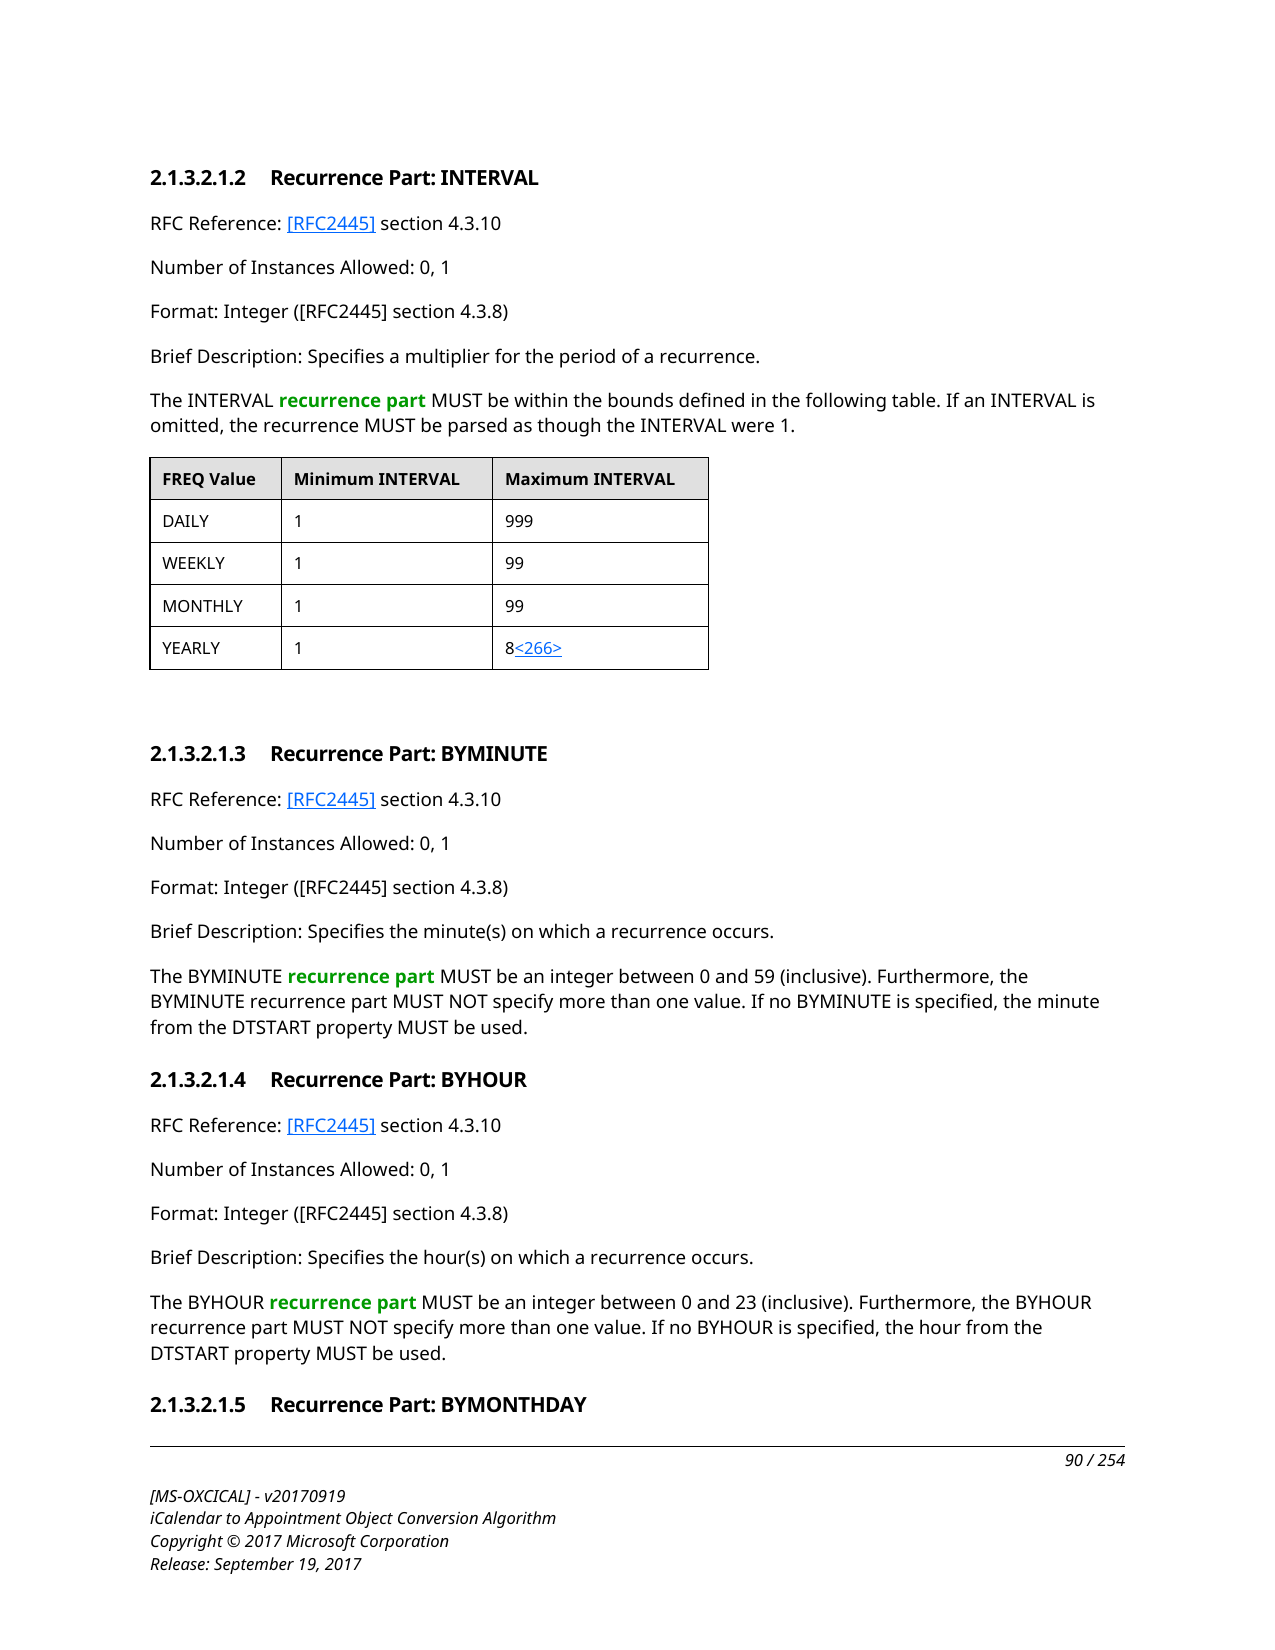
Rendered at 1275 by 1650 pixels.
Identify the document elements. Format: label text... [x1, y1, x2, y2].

text Number of Instances Allowed: 0, 1 [150, 830, 1125, 856]
text Brief Description: Specifies a multiplier for the period of a recurrence. [150, 343, 1125, 368]
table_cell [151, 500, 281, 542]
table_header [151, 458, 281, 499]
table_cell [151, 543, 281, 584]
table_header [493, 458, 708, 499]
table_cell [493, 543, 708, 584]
text RFC Reference: [RFC2445] section 4.3.10 [150, 210, 1125, 236]
subtitle Recurrence Part: BYHOUR [150, 1065, 1125, 1093]
text The BYHOUR recurrence part MUST be an integer between 0 and 23 (inclusive). Furthermore, the BYHOUR recurrence part MUST NOT specify more than one value. If no BYHOUR is specified, the hour from the DTSTART property MUST be used. [150, 1289, 1125, 1366]
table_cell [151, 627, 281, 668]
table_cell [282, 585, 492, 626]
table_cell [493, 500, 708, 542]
text Brief Description: Specifies the minute(s) on which a recurrence occurs. [150, 919, 1125, 944]
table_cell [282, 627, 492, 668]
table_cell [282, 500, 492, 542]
subtitle Recurrence Part: BYMONTHDAY [150, 1391, 1125, 1419]
text The INTERVAL recurrence part MUST be within the bounds defined in the following table. If an INTERVAL is omitted, the recurrence MUST be parsed as though the INTERVAL were 1. [150, 387, 1125, 438]
text Format: Integer ([RFC2445] section 4.3.8) [150, 1200, 1125, 1226]
text Brief Description: Specifies the hour(s) on which a recurrence occurs. [150, 1245, 1125, 1270]
text RFC Reference: [RFC2445] section 4.3.10 [150, 1112, 1125, 1137]
text Format: Integer ([RFC2445] section 4.3.8) [150, 299, 1125, 324]
text Number of Instances Allowed: 0, 1 [150, 1156, 1125, 1182]
subtitle Recurrence Part: INTERVAL [150, 163, 1125, 191]
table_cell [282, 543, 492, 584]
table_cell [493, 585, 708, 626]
subtitle Recurrence Part: BYMINUTE [150, 739, 1125, 767]
text The BYMINUTE recurrence part MUST be an integer between 0 and 59 (inclusive). Furthermore, the BYMINUTE recurrence part MUST NOT specify more than one value. If no BYMINUTE is specified, the minute from the DTSTART property MUST be used. [150, 963, 1125, 1040]
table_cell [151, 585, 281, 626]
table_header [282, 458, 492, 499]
text Number of Instances Allowed: 0, 1 [150, 254, 1125, 280]
text Format: Integer ([RFC2445] section 4.3.8) [150, 874, 1125, 900]
text RFC Reference: [RFC2445] section 4.3.10 [150, 786, 1125, 812]
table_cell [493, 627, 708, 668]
